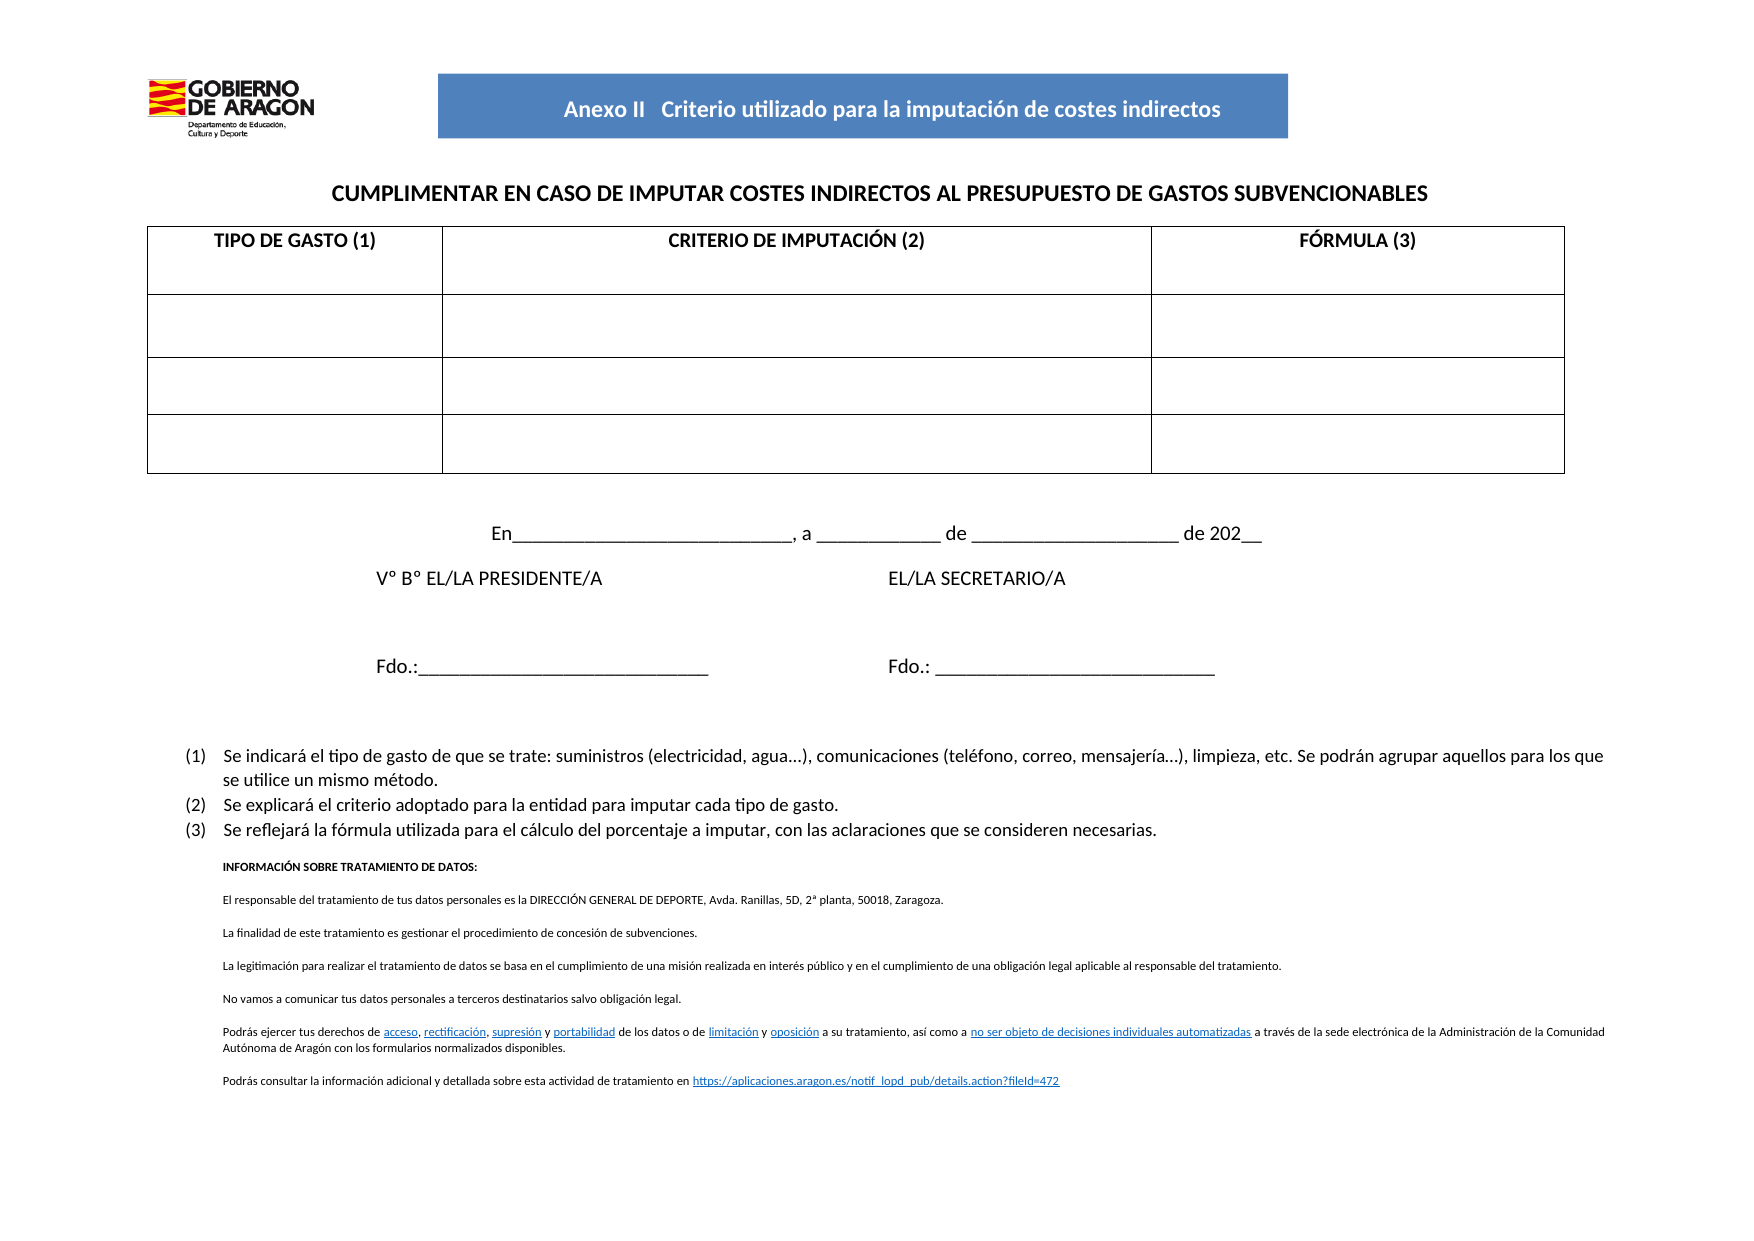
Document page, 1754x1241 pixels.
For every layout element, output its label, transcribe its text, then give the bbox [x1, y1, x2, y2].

table_cell [148, 415, 442, 473]
list Se explicará el criterio adoptado para la entidad para imputar cada tipo de gasto. [185, 793, 1606, 816]
table_cell [443, 358, 1151, 414]
table_header TIPO DE GASTO (1) [148, 227, 442, 294]
table_cell [443, 415, 1151, 473]
table_cell Vº Bº EL/LA PRESIDENTE/A Fdo.:____________________________ [365, 565, 877, 697]
list Se reflejará la fórmula utilizada para el cálculo del porcentaje a imputar, con las aclaraciones que se consideren necesarias. [185, 818, 1606, 841]
list La finalidad de este tratamiento es gestionar el procedimiento de concesión de subvenciones. [223, 925, 1606, 940]
list La legitimación para realizar el tratamiento de datos se basa en el cumplimiento de una misión realizada en interés público y en el cumplimiento de una obligación legal aplicable al responsable del tratamiento. [223, 958, 1606, 973]
table_cell [148, 358, 442, 414]
picture [147, 76, 314, 140]
text InCUMPLIMENTAR EN CASO DE IMPUTAR COSTES INDIRECTOS AL PRESUPUESTO DE GASTOS SUBVENCIONABLES [312, 178, 1606, 207]
table_header CRITERIO DE IMPUTACIÓN (2) [443, 227, 1151, 294]
list Se indicará el tipo de gasto de que se trate: suministros (electricidad, agua...), comunicaciones (teléfono, correo, mensajería…), limpieza, etc. Se podrán agrupar aquellos para los que se utilice un mismo método. [185, 744, 1606, 792]
list INFORMACIÓN SOBRE TRATAMIENTO DE DATOS: [223, 859, 1606, 874]
list Podrás ejercer tus derechos de acceso, rectificación, supresión y portabilidad de los datos o de limitación y oposición a su tratamiento, así como a no ser objeto de decisiones individuales automatizadas a través de la sede electrónica de la Administración de la Comunidad Autónoma de Aragón con los formularios normalizados disponibles. [223, 1024, 1606, 1056]
table_cell [1152, 358, 1564, 414]
list Podrás consultar la información adicional y detallada sobre esta actividad de tratamiento en https://aplicaciones.aragon.es/notif_lopd_pub/details.action?fileId=472 [223, 1073, 1606, 1088]
table_cell [1152, 295, 1564, 357]
table_cell EL/LA SECRETARIO/A Fdo.: ___________________________ [877, 565, 1389, 697]
table_header En___________________________, a ____________ de ____________________ de 202__ [365, 521, 1389, 565]
table_cell [443, 295, 1151, 357]
list El responsable del tratamiento de tus datos personales es la DIRECCIÓN GENERAL DE DEPORTE, Avda. Ranillas, 5D, 2ª planta, 50018, Zaragoza. [223, 892, 1606, 907]
table_header FÓRMULA (3) [1152, 227, 1564, 294]
table_cell [1152, 415, 1564, 473]
list No vamos a comunicar tus datos personales a terceros destinatarios salvo obligación legal. [223, 991, 1606, 1006]
table_cell [148, 295, 442, 357]
